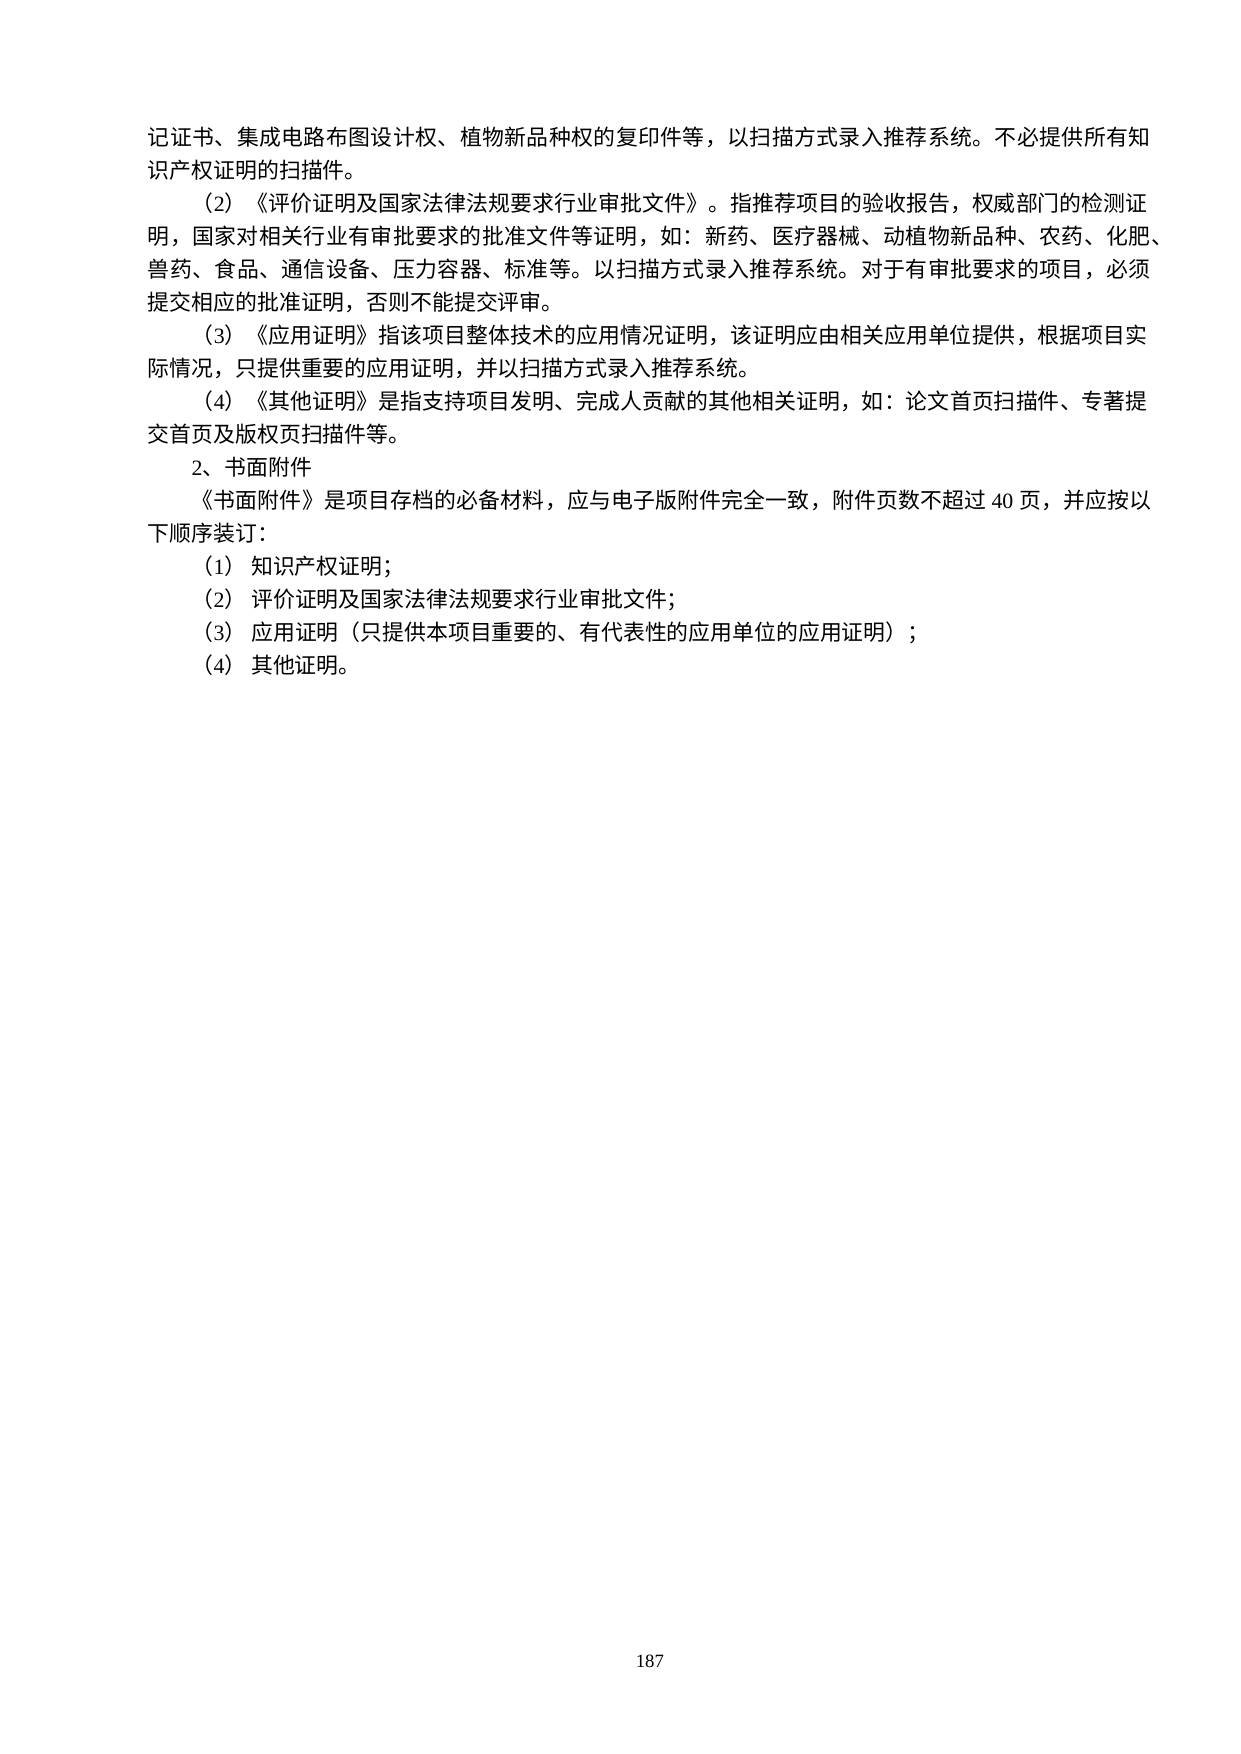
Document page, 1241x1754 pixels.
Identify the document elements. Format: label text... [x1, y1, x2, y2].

text 《书面附件》是项目存档的必备材料，应与电子版附件完全一致，附件页数不超过40 页，并应按以下顺序装订： [148, 482, 1152, 548]
text （1） 知识产权证明； [148, 548, 1152, 581]
text （3） 应用证明（只提供本项目重要的、有代表性的应用单位的应用证明）； [148, 614, 1152, 647]
text （3）《应用证明》指该项目整体技术的应用情况证明，该证明应由相关应用单位提供，根据项目实际情况，只提供重要的应用证明，并以扫描方式录入推荐系统。 [148, 317, 1152, 383]
text （2） 评价证明及国家法律法规要求行业审批文件； [148, 581, 1152, 614]
text （4） 其他证明。 [148, 647, 1152, 681]
text （4）《其他证明》是指支持项目发明、完成人贡献的其他相关证明，如：论文首页扫描件、专著提交首页及版权页扫描件等。 [148, 383, 1152, 449]
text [148, 119, 1152, 185]
text （2）《评价证明及国家法律法规要求行业审批文件》。指推荐项目的验收报告，权威部门的检测证明，国家对相关行业有审批要求的批准文件等证明，如：新药、医疗器械、动植物新品种、农药、化肥、兽药、食品、通信设备、压力容器、标准等。以扫描方式录入推荐系统。对于有审批要求的项目，必须提交相应的批准证明，否则不能提交评审。 [148, 185, 1152, 317]
text 2、书面附件 [148, 449, 1152, 482]
